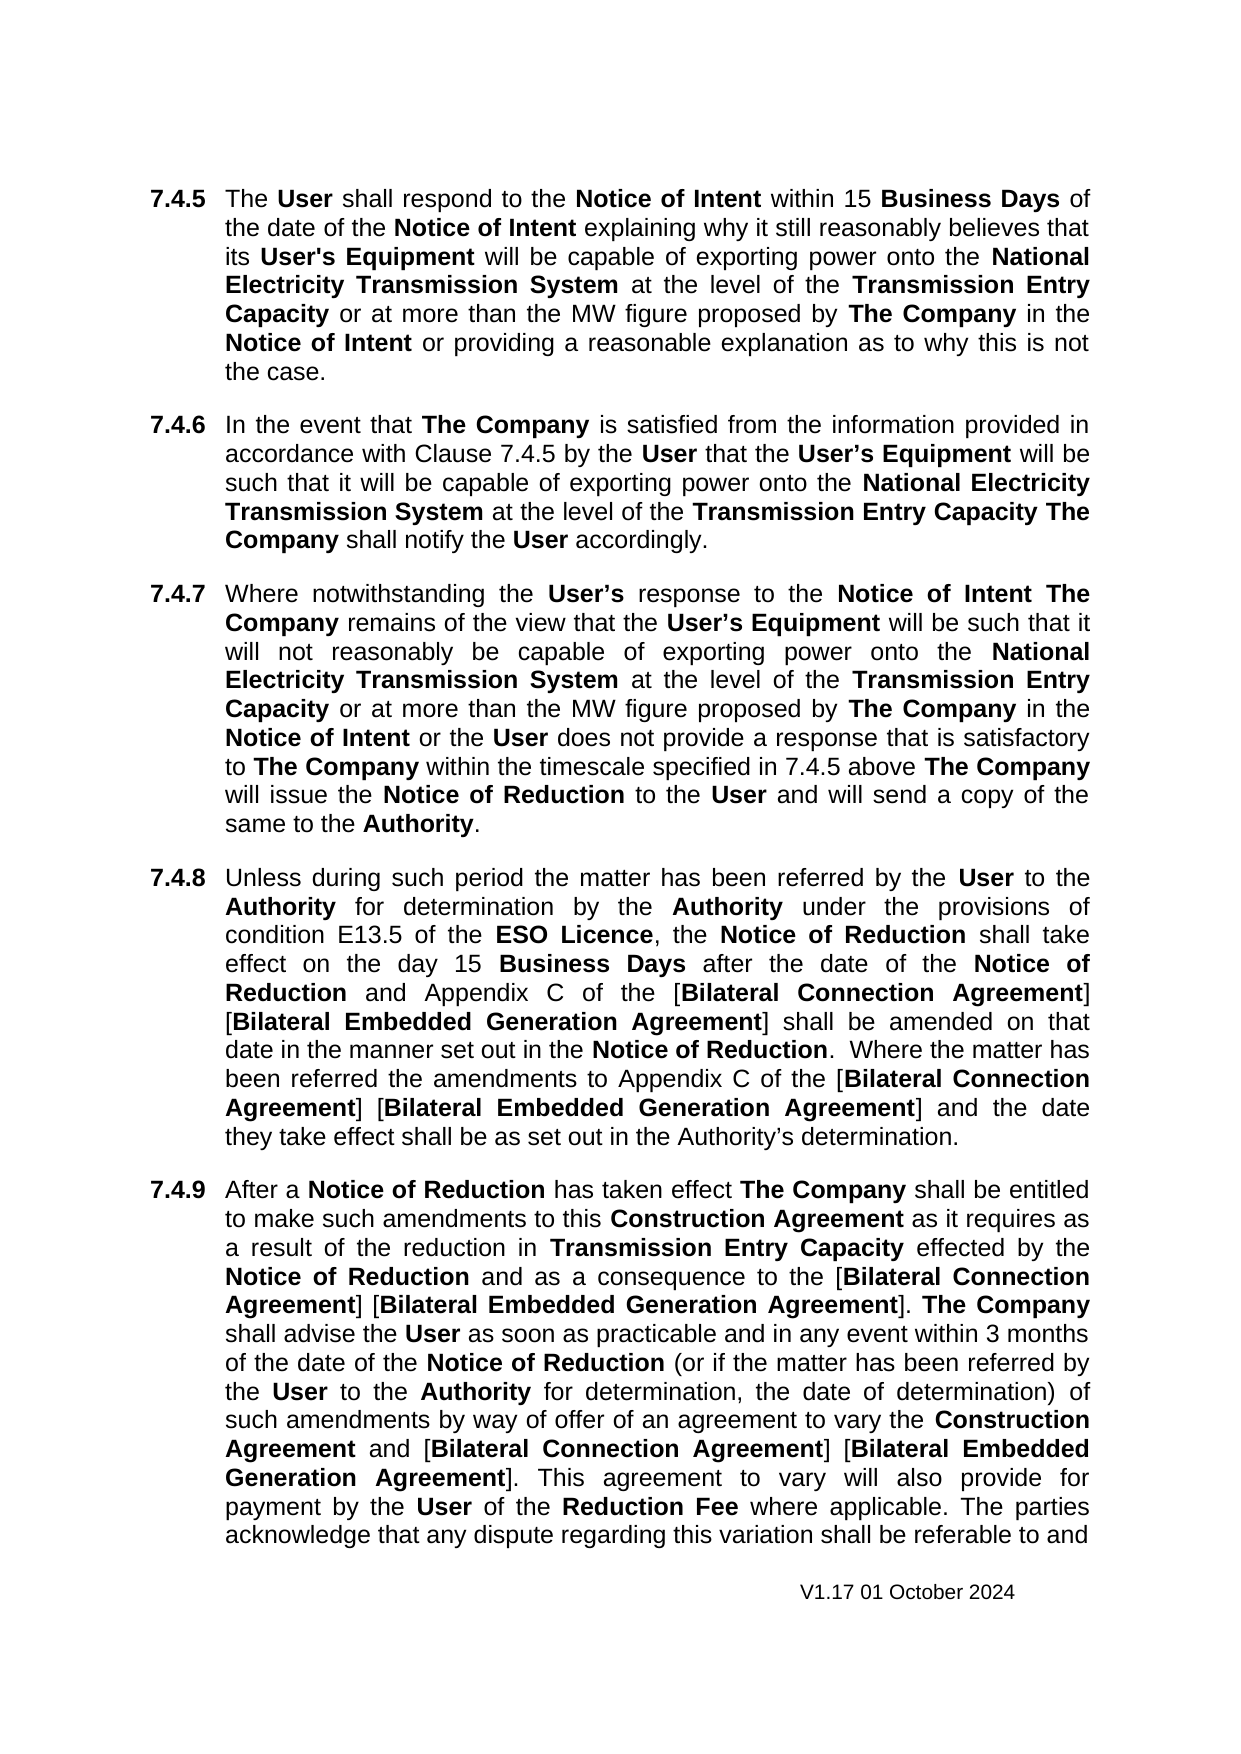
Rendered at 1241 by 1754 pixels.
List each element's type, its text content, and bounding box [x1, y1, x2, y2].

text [150, 1175, 1090, 1549]
text 7.4.7 Where notwithstanding the User’s response to the Notice of Intent The Company remains of the view that the User’s Equipment will be such that it will not reasonably be capable of exporting power onto the National Electricity Transmission System at the level of the Transmission Entry Capacity or at more than the MW figure proposed by The Company in the Notice of Intent or the User does not provide a response that is satisfactory to The Company within the timescale specified in 7.4.5 above The Company will issue the Notice of Reduction to the User and will send a copy of the same to the Authority. [150, 579, 1090, 838]
text 7.4.8 Unless during such period the matter has been referred by the User to the Authority for determination by the Authority under the provisions of condition E13.5 of the ESO Licence, the Notice of Reduction shall take effect on the day 15 Business Days after the date of the Notice of Reduction and Appendix C of the [Bilateral Connection Agreement] [Bilateral Embedded Generation Agreement] shall be amended on that date in the manner set out in the Notice of Reduction. Where the matter has been referred the amendments to Appendix C of the [Bilateral Connection Agreement] [Bilateral Embedded Generation Agreement] and the date they take effect shall be as set out in the Authority’s determination. [150, 863, 1090, 1150]
list The User shall respond to the Notice of Intent within 15 Business Days of the date of the Notice of Intent explaining why it still reasonably believes that its User's Equipment will be capable of exporting power onto the National Electricity Transmission System at the level of the Transmission Entry Capacity or at more than the MW figure proposed by The Company in the Notice of Intent or providing a reasonable explanation as to why this is not the case. [150, 184, 1090, 385]
list In the event that The Company is satisfied from the information provided in accordance with Clause 7.4.5 by the User that the User’s Equipment will be such that it will be capable of exporting power onto the National Electricity Transmission System at the level of the Transmission Entry Capacity The Company shall notify the User accordingly. [150, 410, 1090, 554]
